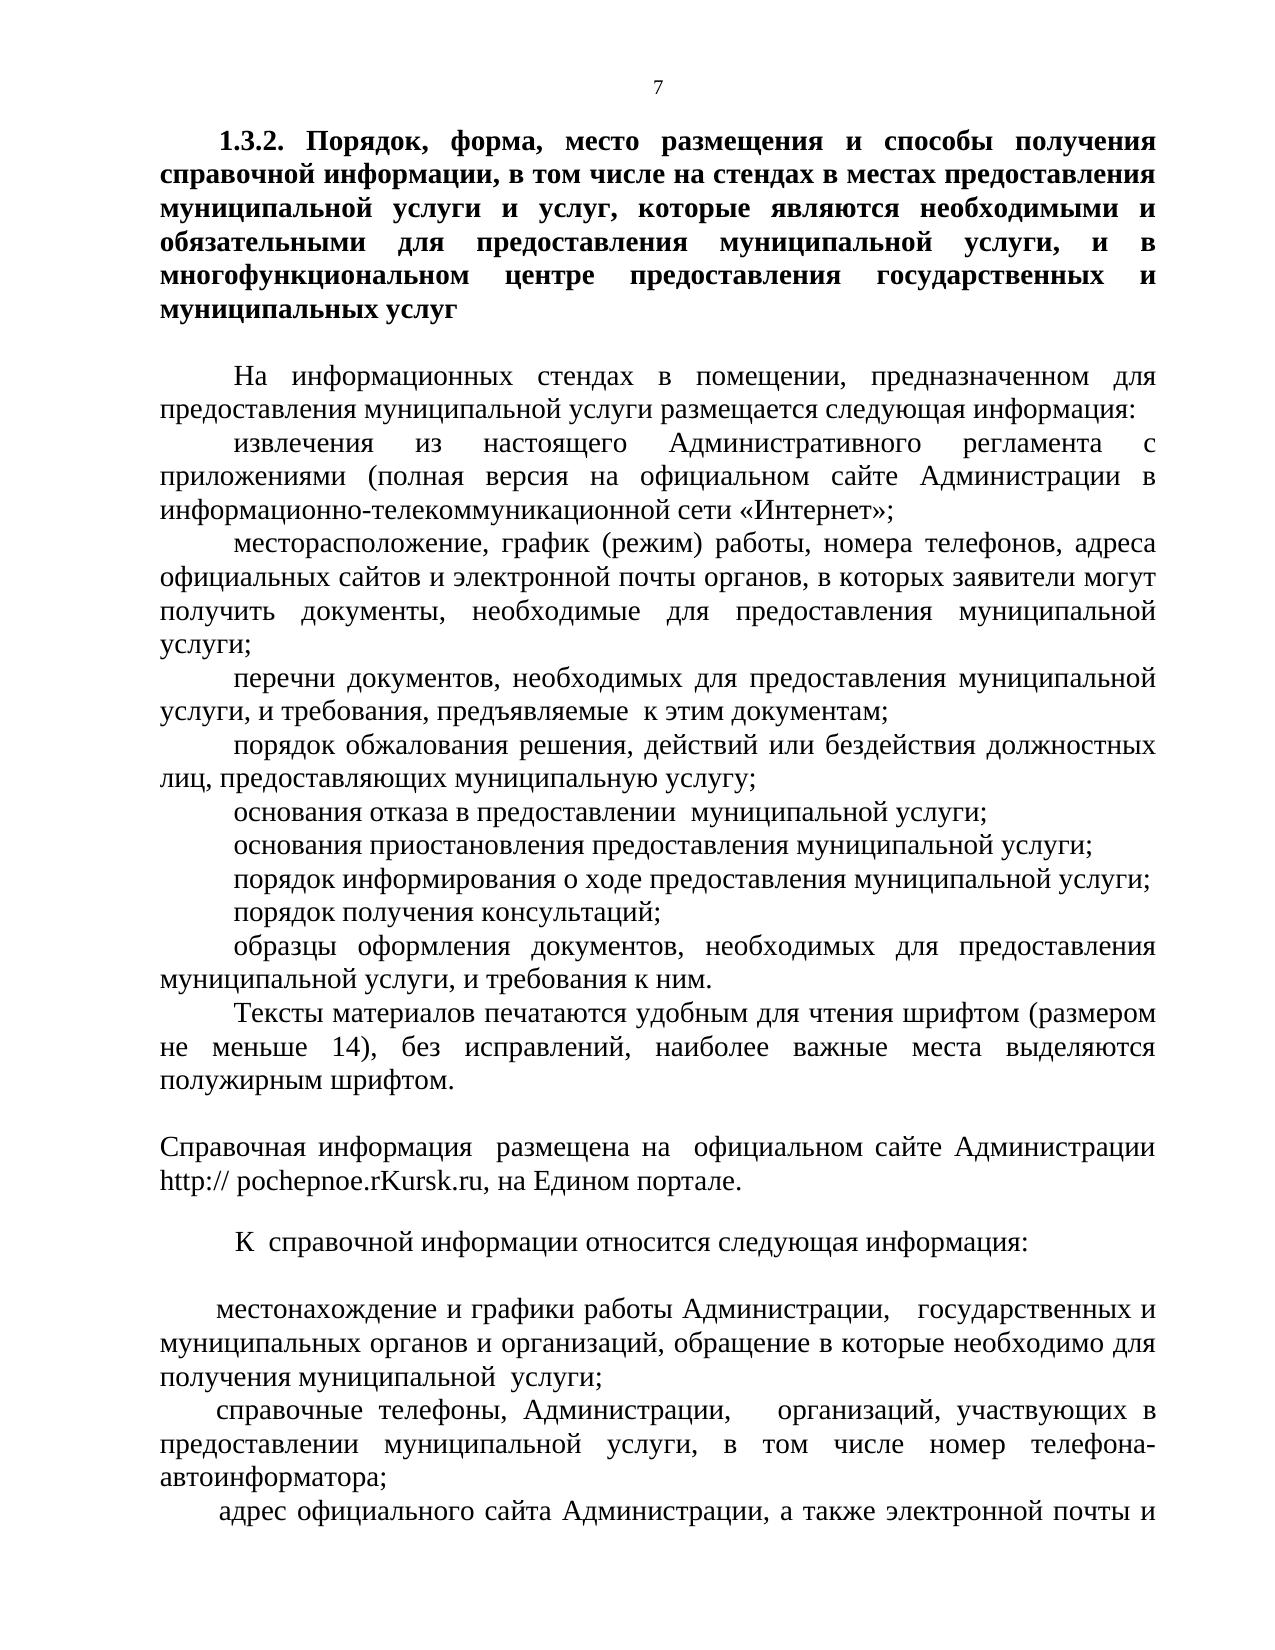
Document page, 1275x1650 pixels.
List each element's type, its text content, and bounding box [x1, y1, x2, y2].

text порядок обжалования решения, действий или бездействия должностных лиц, предоставляющих муниципальную услугу; [159, 727, 1157, 794]
text 1.3.2. Порядок, форма, место размещения и способы получения справочной информации, в том числе на стендах в местах предоставления муниципальной услуги и услуг, которые являются необходимыми и обязательными для предоставления муниципальной услуги, и в многофункциональном центре предоставления государственных и муниципальных услуг [159, 123, 1157, 324]
text К справочной информации относится следующая информация: [197, 1224, 1157, 1258]
text извлечения из настоящего Административного регламента с приложениями (полная версия на официальном сайте Администрации в информационно-телекоммуникационной сети «Интернет»; [159, 425, 1157, 526]
text Справочная информация размещена на официальном сайте Администрации http:// pochepnoe.rKursk.ru, на Едином портале. [159, 1129, 1157, 1196]
text образцы оформления документов, необходимых для предоставления муниципальной услуги, и требования к ним. [159, 928, 1157, 995]
text порядок информирования о ходе предоставления муниципальной услуги; [159, 861, 1157, 894]
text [159, 1493, 1157, 1526]
text порядок получения консультаций; [159, 894, 1157, 928]
text местонахождение и графики работы Администрации, государственных и муниципальных органов и организаций, обращение в которые необходимо для получения муниципальной услуги; [159, 1292, 1157, 1392]
text месторасположение, график (режим) работы, номера телефонов, адреса официальных сайтов и электронной почты органов, в которых заявители могут получить документы, необходимые для предоставления муниципальной услуги; [159, 526, 1157, 660]
text перечни документов, необходимых для предоставления муниципальной услуги, и требования, предъявляемые к этим документам; [159, 660, 1157, 727]
text справочные телефоны, Администрации, организаций, участвующих в предоставлении муниципальной услуги, в том числе номер телефона-автоинформатора; [159, 1392, 1157, 1493]
text Тексты материалов печатаются удобным для чтения шрифтом (размером не меньше 14), без исправлений, наиболее важные места выделяются полужирным шрифтом. [159, 995, 1157, 1096]
text основания отказа в предоставлении муниципальной услуги; [159, 794, 1157, 827]
text На информационных стендах в помещении, предназначенном для предоставления муниципальной услуги размещается следующая информация: [159, 358, 1157, 425]
text основания приостановления предоставления муниципальной услуги; [159, 827, 1157, 861]
